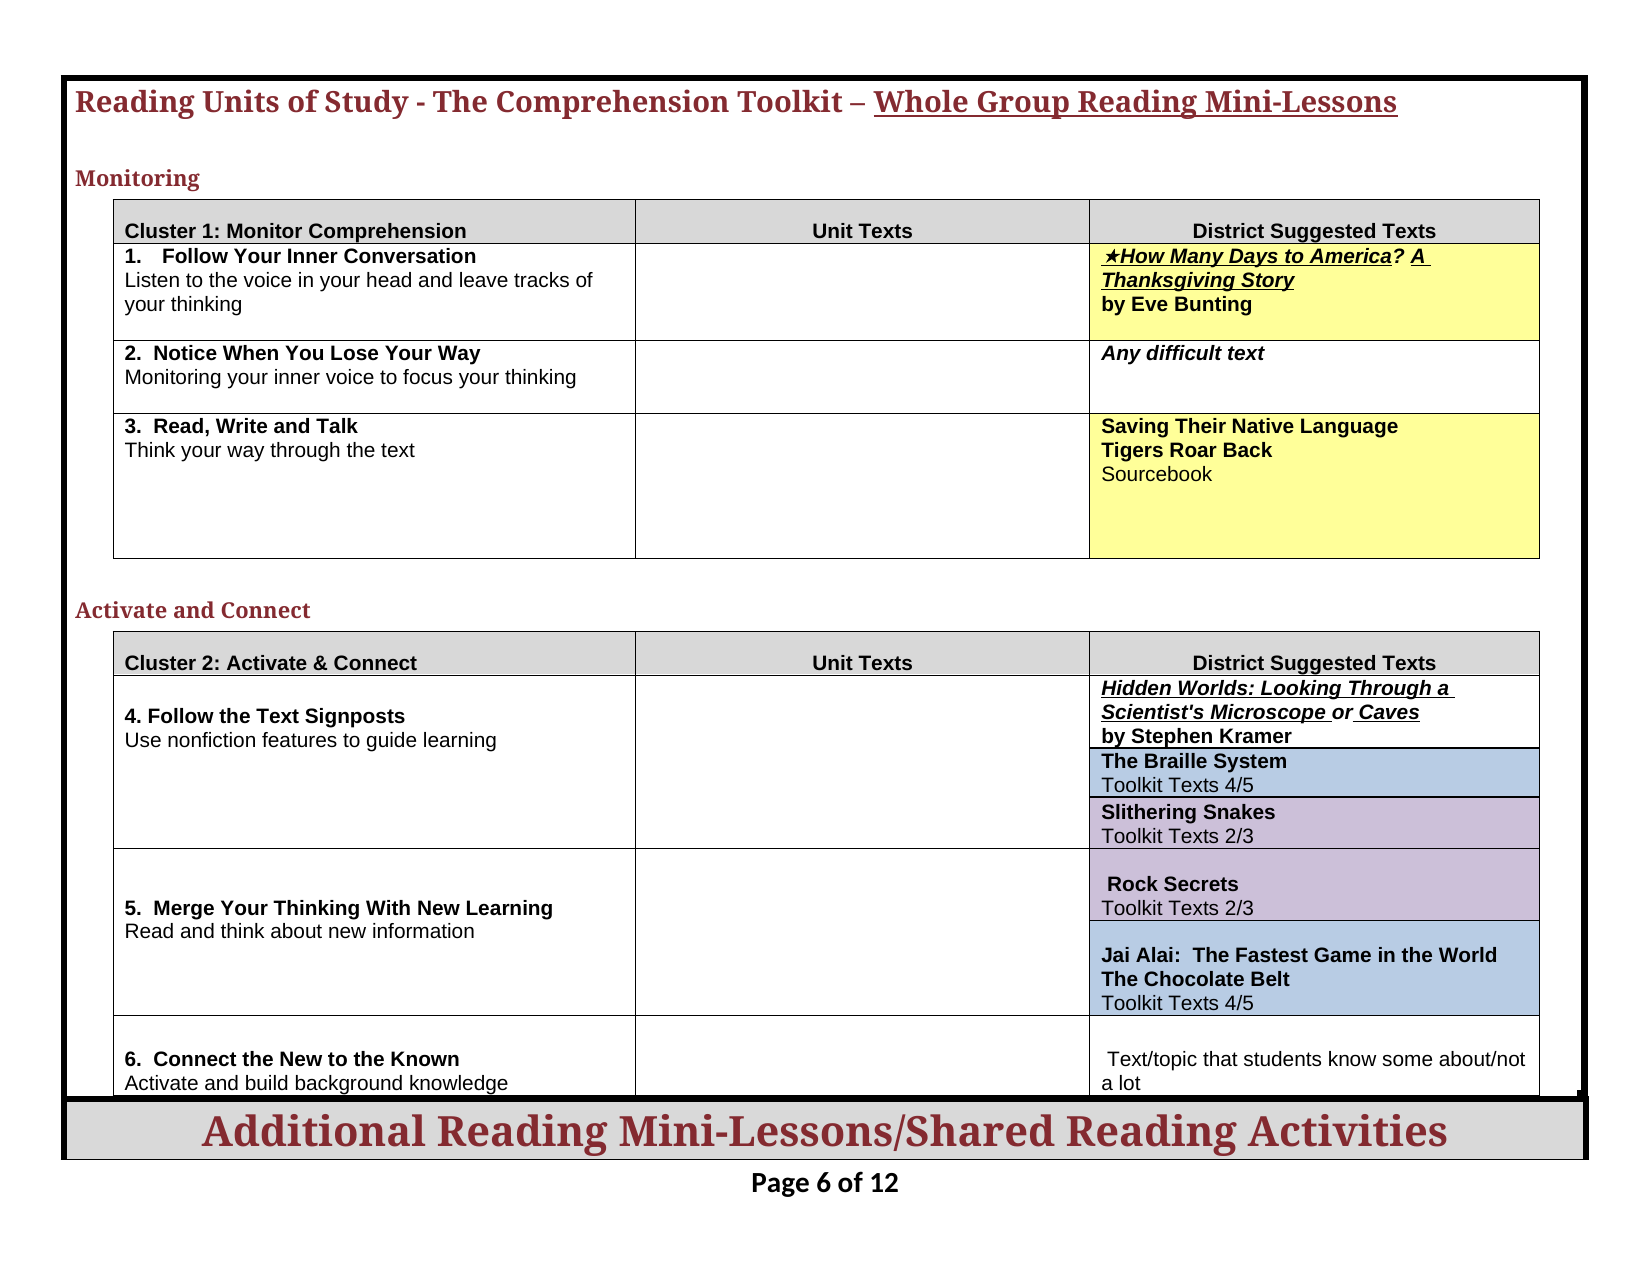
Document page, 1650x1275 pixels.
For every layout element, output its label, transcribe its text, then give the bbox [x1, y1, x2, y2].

table_cell Reading Units of Study - The Comprehension Toolkit – Whole Group Reading Mini-Lessons Monitoring Activate and Connect [67, 81, 1581, 1096]
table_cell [67, 1102, 1583, 1159]
